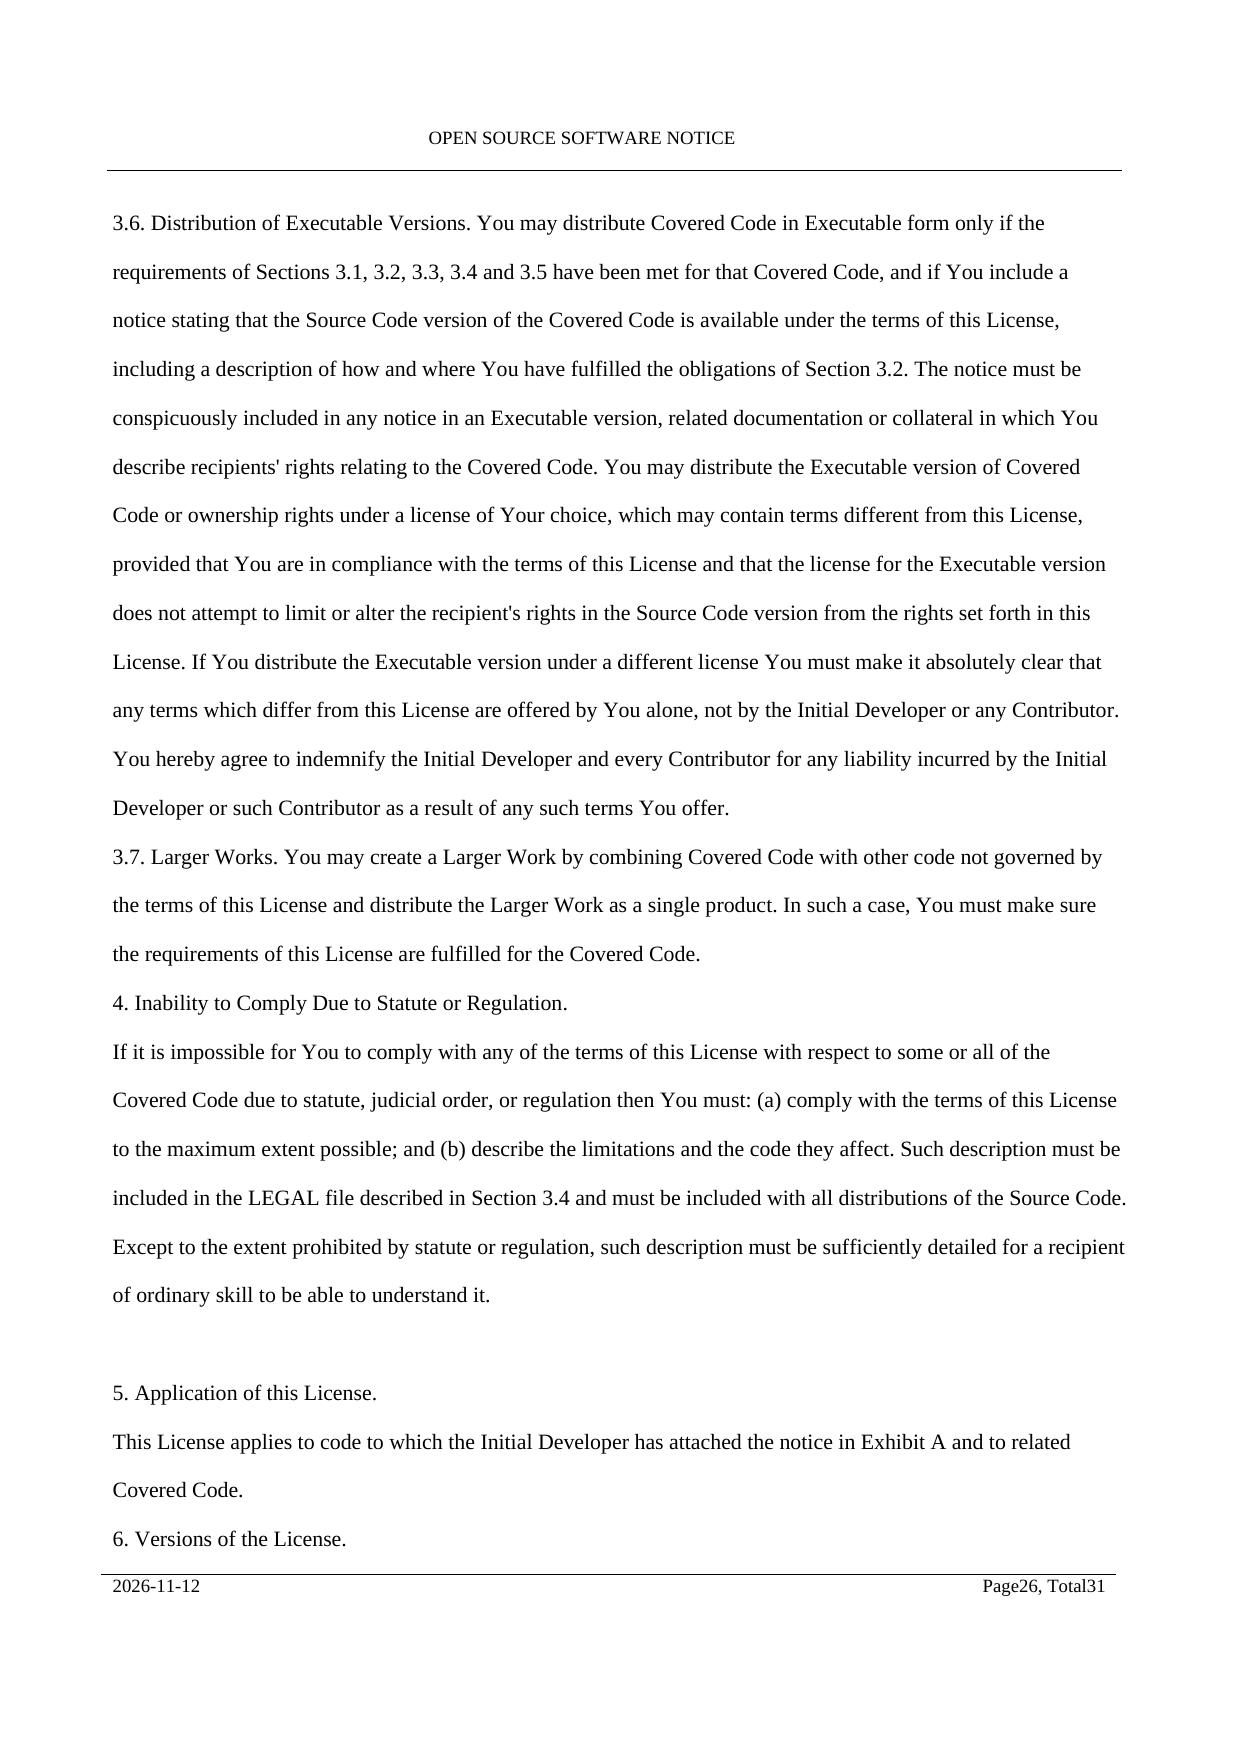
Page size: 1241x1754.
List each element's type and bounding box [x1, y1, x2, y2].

text [112, 206, 1128, 1555]
